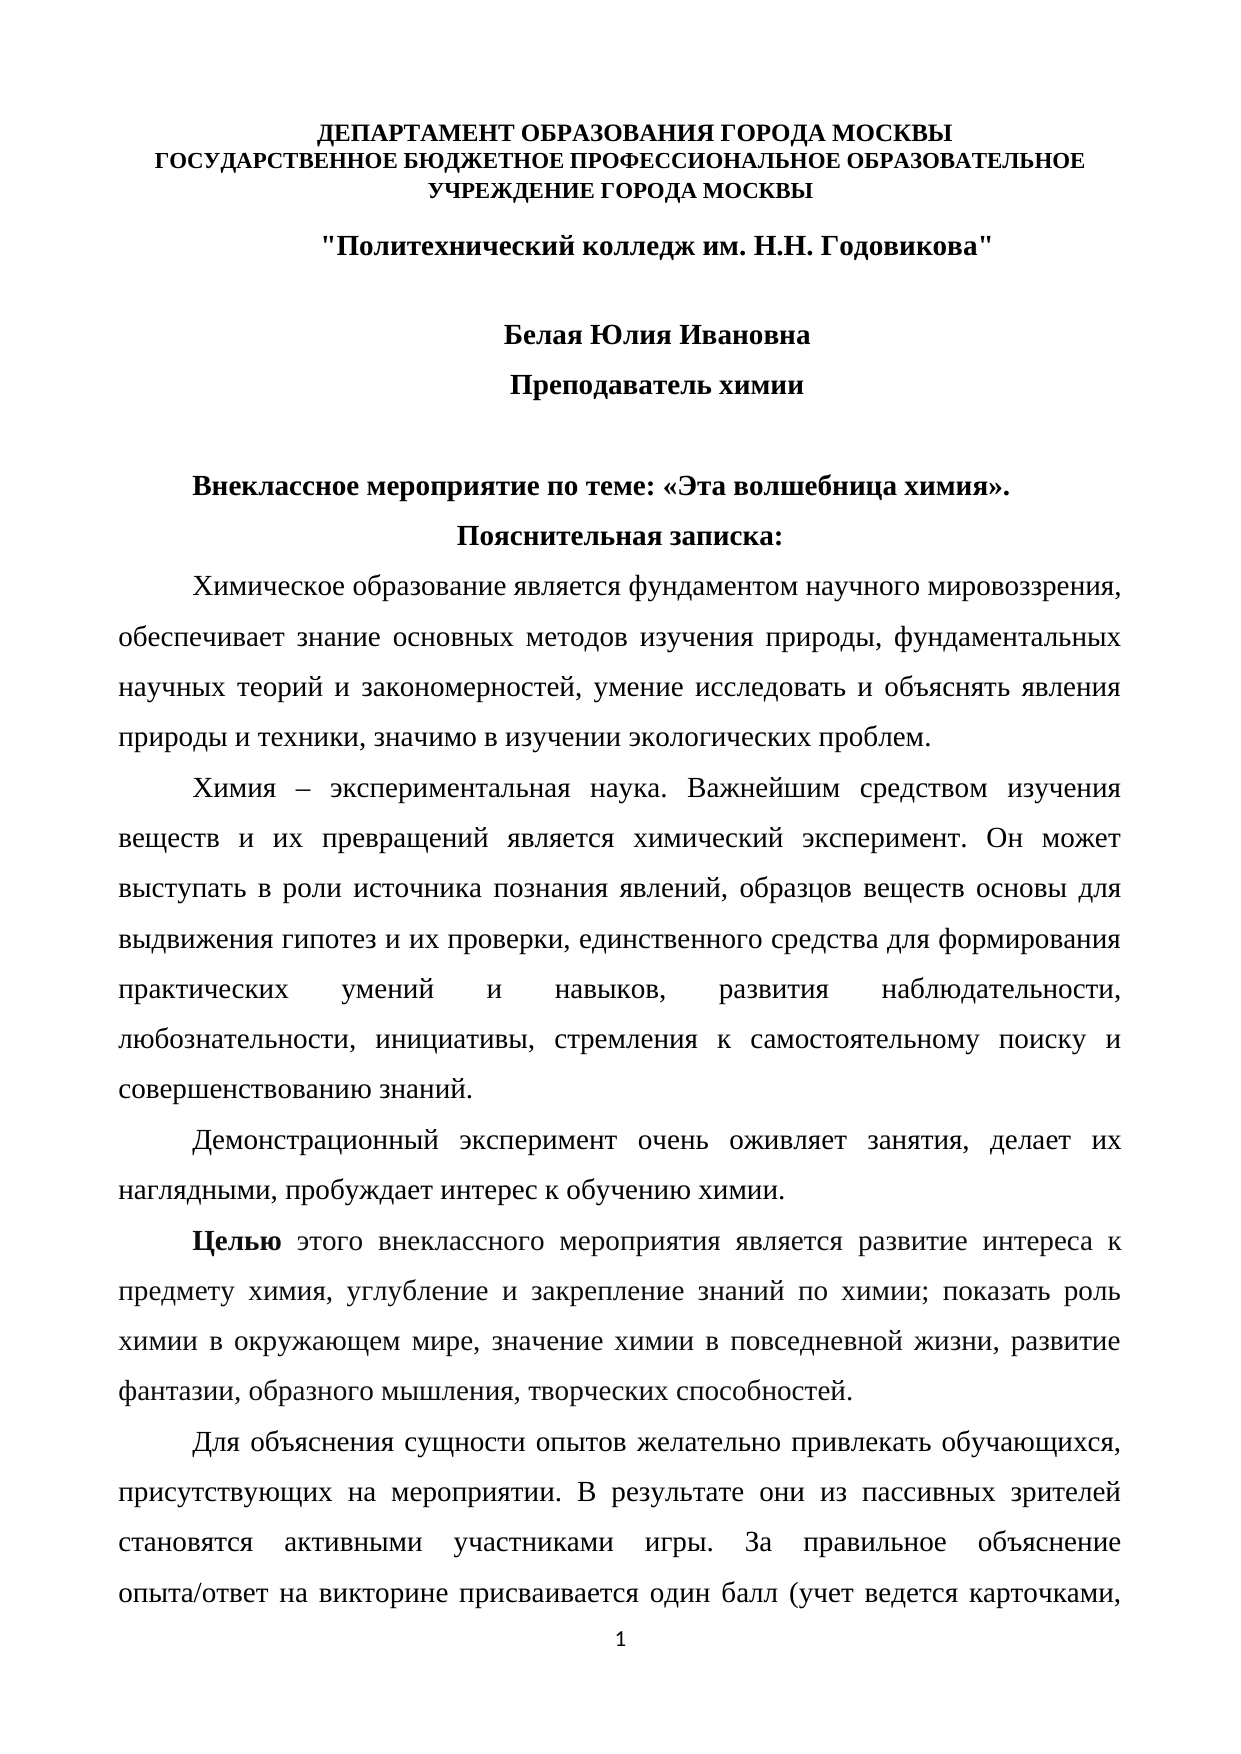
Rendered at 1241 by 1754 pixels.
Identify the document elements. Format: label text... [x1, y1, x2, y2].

text ГОСУДАРСТВЕННОЕ БЮДЖЕТНОЕ ПРОФЕССИОНАЛЬНОЕ ОБРАЗОВАТЕЛЬНОЕ УЧРЕЖДЕНИЕ ГОРОДА МОСКВЫ [118, 147, 1122, 203]
text Демонстрационный эксперимент очень оживляет занятия, делает их наглядными, пробуждает интерес к обучению химии. [118, 1122, 1122, 1206]
text ДЕПАРТАМЕНТ ОБРАЗОВАНИЯ ГОРОДА МОСКВЫ [118, 118, 1122, 147]
text Химия – экспериментальная наука. Важнейшим средством изучения веществ и их превращений является химический эксперимент. Он может выступать в роли источника познания явлений, образцов веществ основы для выдвижения гипотез и их проверки, единственного средства для формирования практических умений и навыков, развития наблюдательности, любознательности, инициативы, стремления к самостоятельному поиску и совершенствованию знаний. [118, 770, 1122, 1105]
text Химическое образование является фундаментом научного мировоззрения, обеспечивает знание основных методов изучения природы, фундаментальных научных теорий и закономерностей, умение исследовать и объяснять явления природы и техники, значимо в изучении экологических проблем. [118, 568, 1122, 753]
text Пояснительная записка: [118, 518, 1122, 552]
text Целью этого внеклассного мероприятия является развитие интереса к предмету химия, углубление и закрепление знаний по химии; показать роль химии в окружающем мире, значение химии в повседневной жизни, развитие фантазии, образного мышления, творческих способностей. [118, 1223, 1122, 1407]
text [118, 1424, 1122, 1608]
text Преподаватель химии [118, 367, 1122, 401]
text Белая Юлия Ивановна [118, 317, 1122, 351]
text Внеклассное мероприятие по теме: «Эта волшебница химия». [118, 468, 1122, 501]
text "Политехнический колледж им. Н.Н. Годовикова" [118, 228, 1122, 262]
